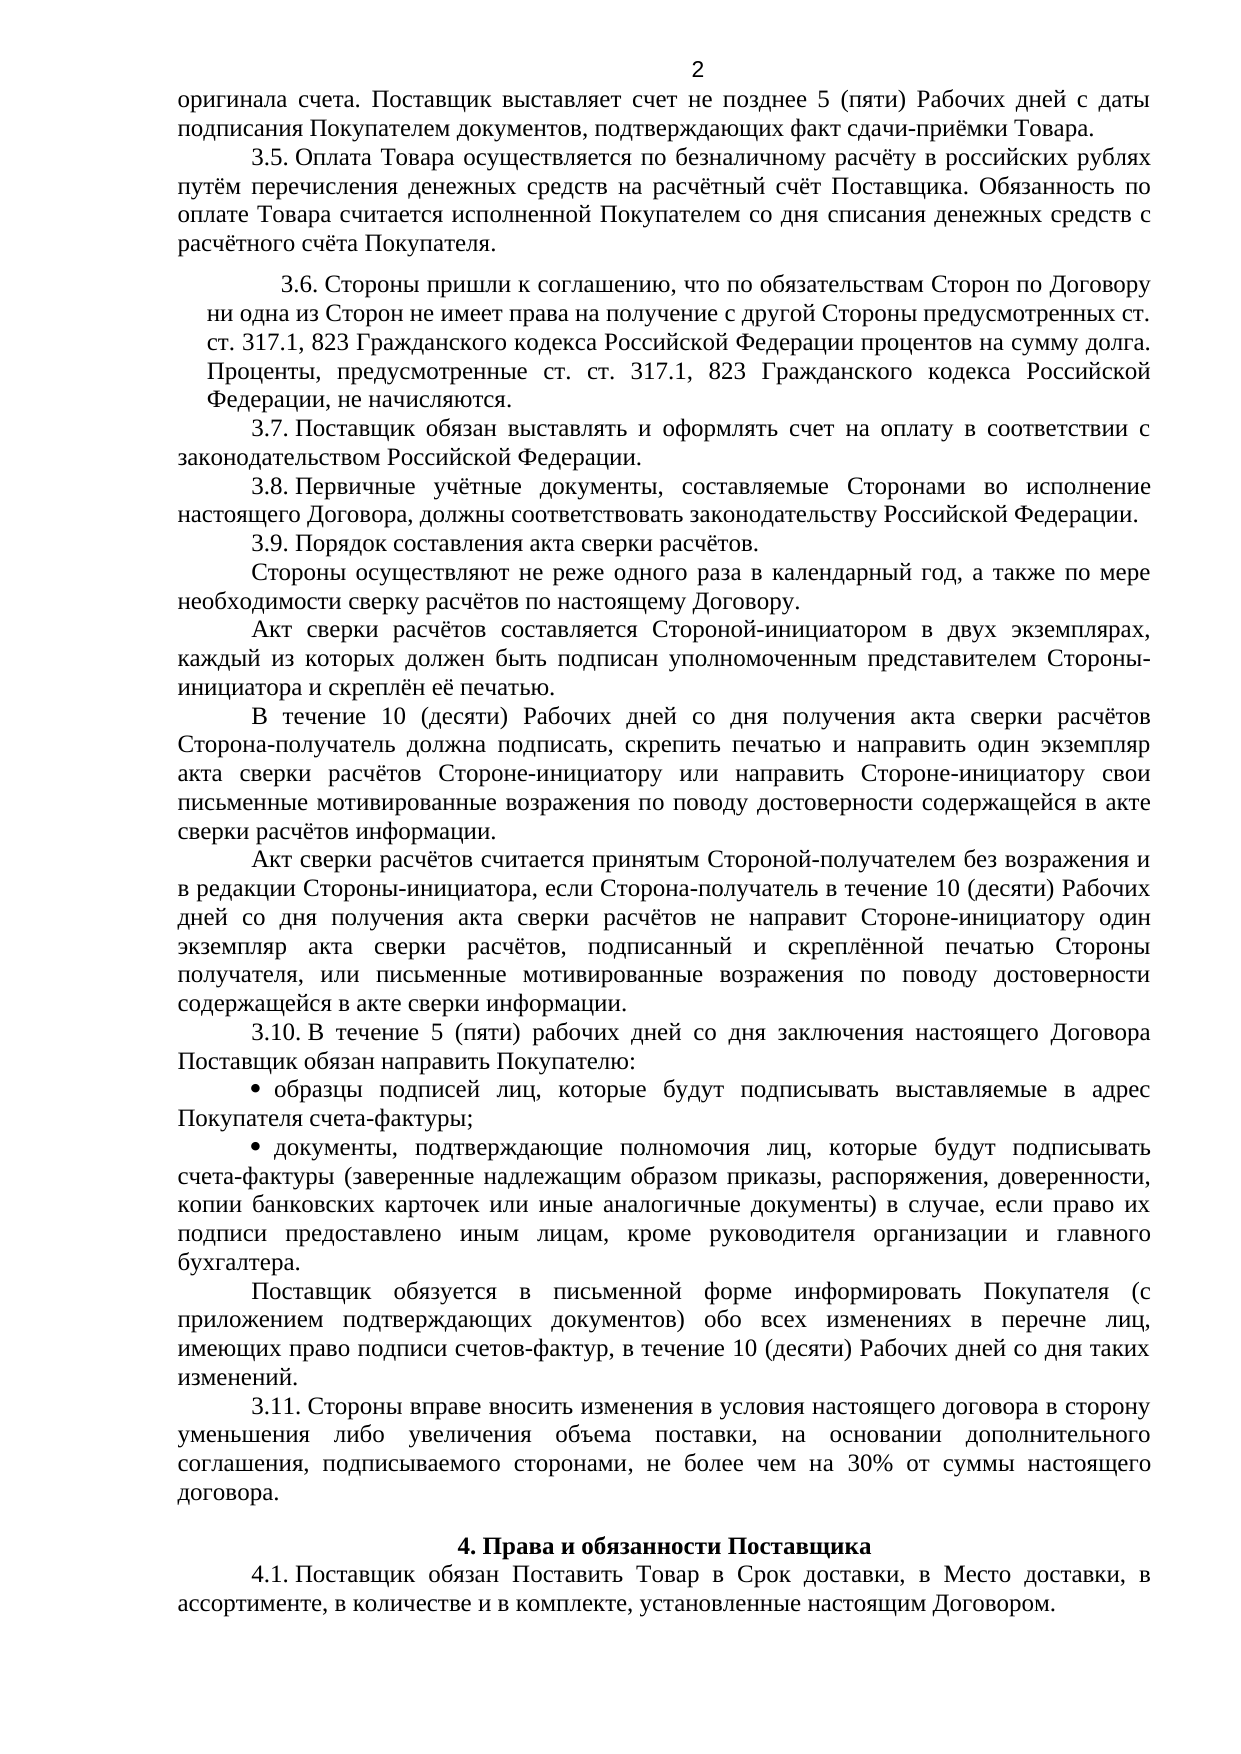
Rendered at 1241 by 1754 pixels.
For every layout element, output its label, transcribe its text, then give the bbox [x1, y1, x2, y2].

list образцы подписей лиц, которые будут подписывать выставляемые в адрес Покупателя счета-фактуры; [177, 1074, 1152, 1132]
text Поставщик обязуется в письменной форме информировать Покупателя (с приложением подтверждающих документов) обо всех изменениях в перечне лиц, имеющих право подписи счетов-фактур, в течение 10 (десяти) Рабочих дней со дня таких изменений. [177, 1276, 1152, 1391]
list Поставщик обязан Поставить Товар в Срок доставки, в Место доставки, в ассортименте, в количестве и в комплекте, установленные настоящим Договором. [177, 1559, 1152, 1617]
list Права и обязанности Поставщика [177, 1531, 1152, 1559]
list Порядок составления акта сверки расчётов. [177, 528, 1152, 557]
list В течение 5 (пяти) рабочих дней со дня заключения настоящего Договора Поставщик обязан направить Покупателю: [177, 1017, 1152, 1074]
list Стороны пришли к соглашению, что по обязательствам Сторон по Договору ни одна из Сторон не имеет права на получение с другой Стороны предусмотренных ст. ст. 317.1, 823 Гражданского кодекса Российской Федерации процентов на сумму долга. Проценты, предусмотренные ст. ст. 317.1, 823 Гражданского кодекса Российской Федерации, не начисляются. [207, 269, 1152, 413]
list Стороны вправе вносить изменения в условия настоящего договора в сторону уменьшения либо увеличения объема поставки, на основании дополнительного соглашения, подписываемого сторонами, не более чем на 30% от суммы настоящего договора. [177, 1391, 1152, 1506]
text Акт сверки расчётов составляется Стороной-инициатором в двух экземплярах, каждый из которых должен быть подписан уполномоченным представителем Стороны-инициатора и скреплён её печатью. [177, 614, 1152, 701]
text В течение 10 (десяти) Рабочих дней со дня получения акта сверки расчётов Сторона-получатель должна подписать, скрепить печатью и направить один экземпляр акта сверки расчётов Стороне-инициатору или направить Стороне-инициатору свои письменные мотивированные возражения по поводу достоверности содержащейся в акте сверки расчётов информации. [177, 701, 1152, 844]
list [177, 84, 1152, 142]
text Акт сверки расчётов считается принятым Стороной-получателем без возражения и в редакции Стороны-инициатора, если Сторона-получатель в течение 10 (десяти) Рабочих дней со дня получения акта сверки расчётов не направит Стороне-инициатору один экземпляр акта сверки расчётов, подписанный и скреплённой печатью Стороны получателя, или письменные мотивированные возражения по поводу достоверности содержащейся в акте сверки информации. [177, 844, 1152, 1017]
list Поставщик обязан выставлять и оформлять счет на оплату в соответствии с законодательством Российской Федерации. [177, 413, 1152, 471]
list Первичные учётные документы, составляемые Сторонами во исполнение настоящего Договора, должны соответствовать законодательству Российской Федерации. [177, 471, 1152, 528]
list документы, подтверждающие полномочия лиц, которые будут подписывать счета-фактуры (заверенные надлежащим образом приказы, распоряжения, доверенности, копии банковских карточек или иные аналогичные документы) в случае, если право их подписи предоставлено иным лицам, кроме руководителя организации и главного бухгалтера. [177, 1132, 1152, 1276]
list Оплата Товара осуществляется по безналичному расчёту в российских рублях путём перечисления денежных средств на расчётный счёт Поставщика. Обязанность по оплате Товара считается исполненной Покупателем со дня списания денежных средств с расчётного счёта Покупателя. [177, 142, 1152, 257]
text Стороны осуществляют не реже одного раза в календарный год, а также по мере необходимости сверку расчётов по настоящему Договору. [177, 557, 1152, 614]
